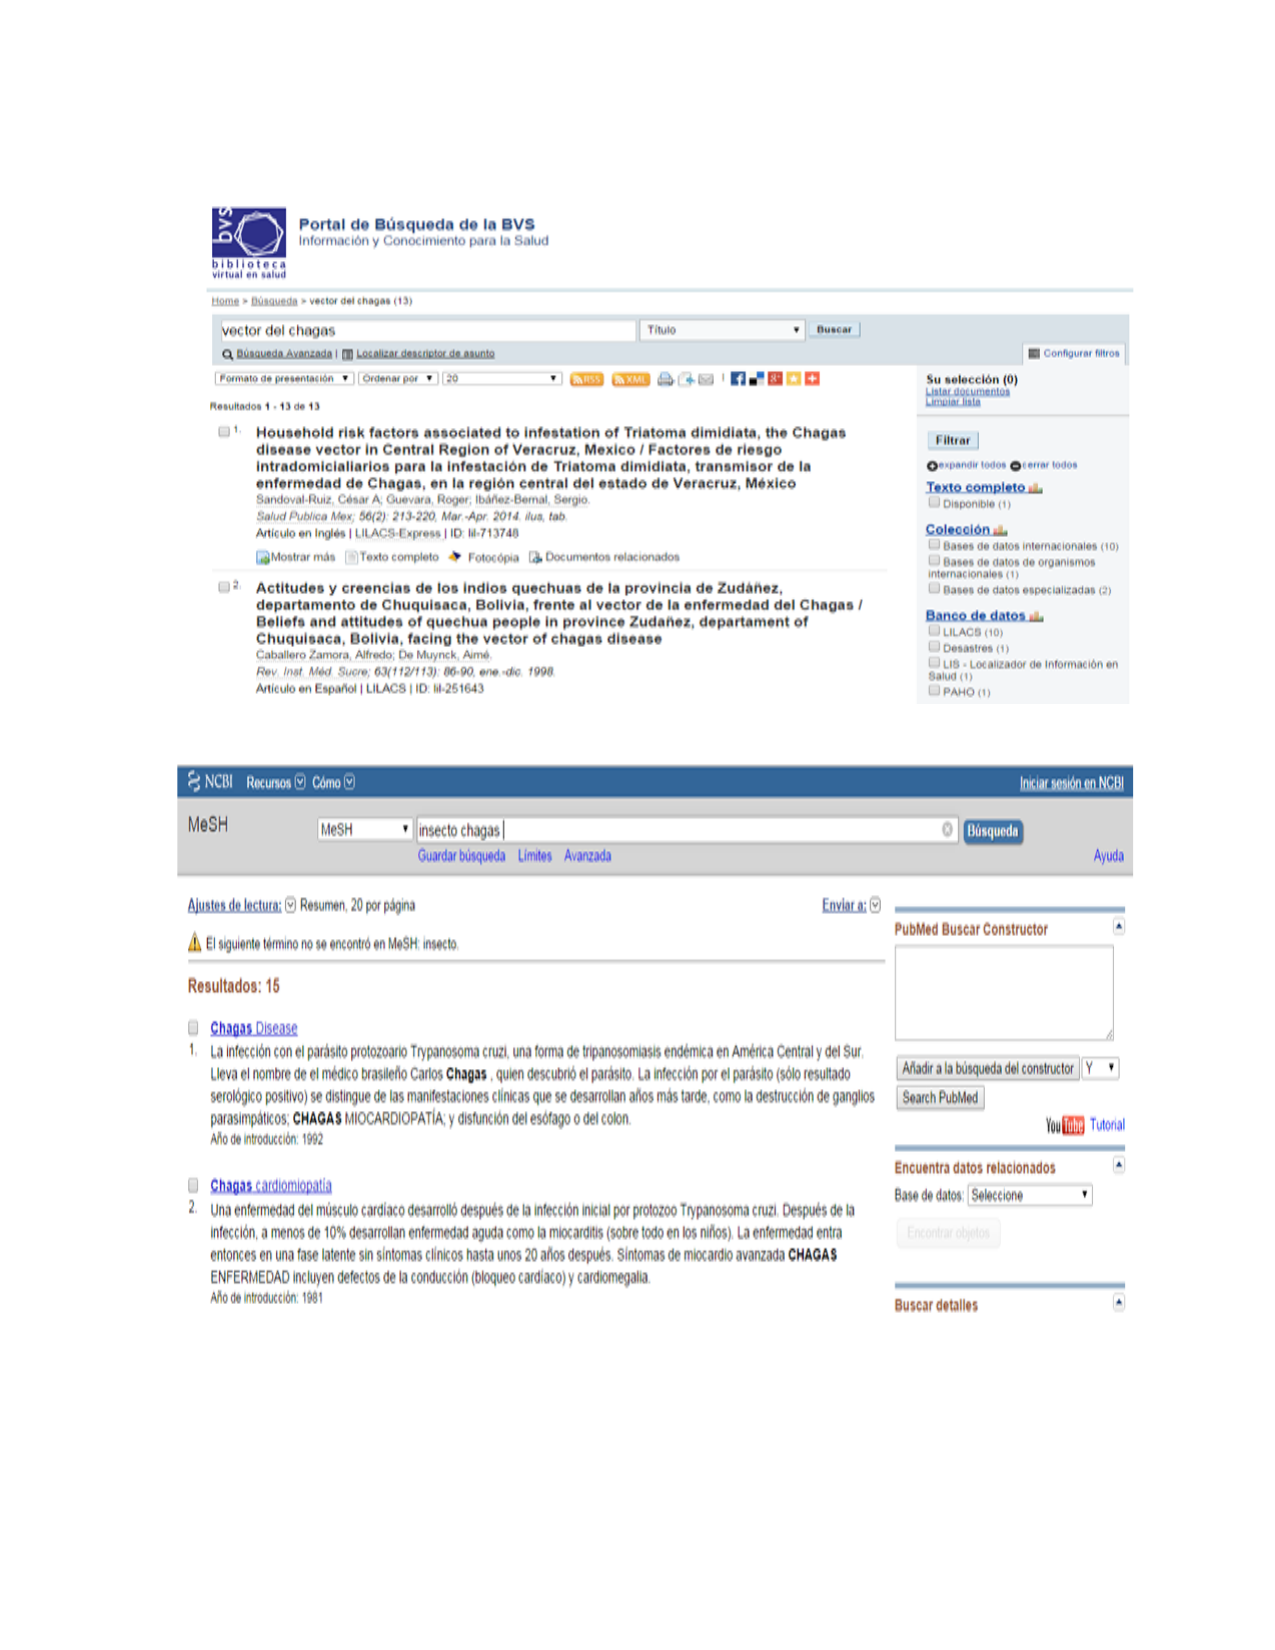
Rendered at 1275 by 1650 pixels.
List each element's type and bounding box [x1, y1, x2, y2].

picture [177, 764, 1134, 1315]
picture [177, 205, 1134, 704]
